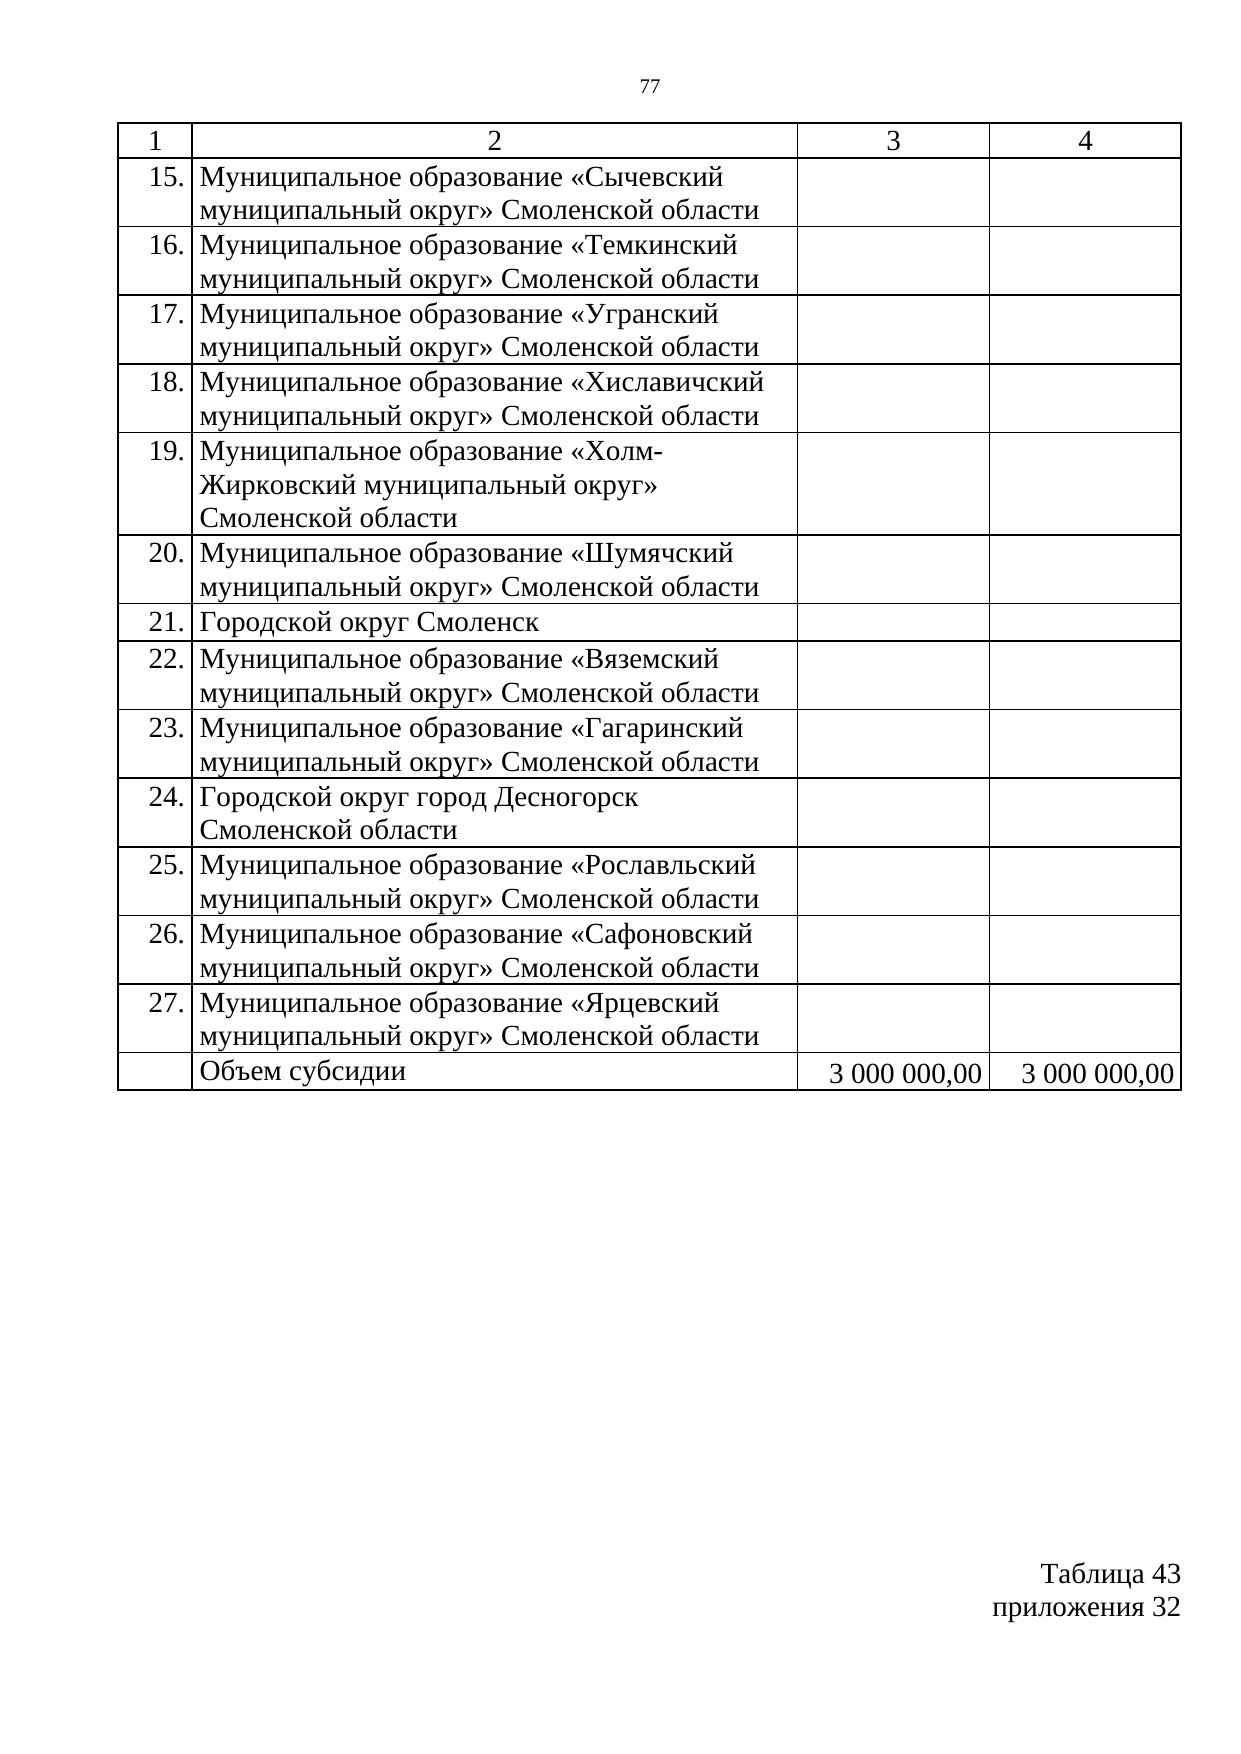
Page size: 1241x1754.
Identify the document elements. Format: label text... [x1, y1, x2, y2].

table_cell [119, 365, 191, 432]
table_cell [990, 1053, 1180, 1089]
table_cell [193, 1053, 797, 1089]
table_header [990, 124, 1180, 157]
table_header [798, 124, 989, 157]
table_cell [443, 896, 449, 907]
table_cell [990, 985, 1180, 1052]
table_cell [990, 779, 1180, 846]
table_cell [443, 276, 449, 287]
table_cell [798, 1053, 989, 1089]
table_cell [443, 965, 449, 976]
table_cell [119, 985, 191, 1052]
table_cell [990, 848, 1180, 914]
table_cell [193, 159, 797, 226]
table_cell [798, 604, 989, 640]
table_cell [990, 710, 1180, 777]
text приложения 32 [118, 1589, 1181, 1623]
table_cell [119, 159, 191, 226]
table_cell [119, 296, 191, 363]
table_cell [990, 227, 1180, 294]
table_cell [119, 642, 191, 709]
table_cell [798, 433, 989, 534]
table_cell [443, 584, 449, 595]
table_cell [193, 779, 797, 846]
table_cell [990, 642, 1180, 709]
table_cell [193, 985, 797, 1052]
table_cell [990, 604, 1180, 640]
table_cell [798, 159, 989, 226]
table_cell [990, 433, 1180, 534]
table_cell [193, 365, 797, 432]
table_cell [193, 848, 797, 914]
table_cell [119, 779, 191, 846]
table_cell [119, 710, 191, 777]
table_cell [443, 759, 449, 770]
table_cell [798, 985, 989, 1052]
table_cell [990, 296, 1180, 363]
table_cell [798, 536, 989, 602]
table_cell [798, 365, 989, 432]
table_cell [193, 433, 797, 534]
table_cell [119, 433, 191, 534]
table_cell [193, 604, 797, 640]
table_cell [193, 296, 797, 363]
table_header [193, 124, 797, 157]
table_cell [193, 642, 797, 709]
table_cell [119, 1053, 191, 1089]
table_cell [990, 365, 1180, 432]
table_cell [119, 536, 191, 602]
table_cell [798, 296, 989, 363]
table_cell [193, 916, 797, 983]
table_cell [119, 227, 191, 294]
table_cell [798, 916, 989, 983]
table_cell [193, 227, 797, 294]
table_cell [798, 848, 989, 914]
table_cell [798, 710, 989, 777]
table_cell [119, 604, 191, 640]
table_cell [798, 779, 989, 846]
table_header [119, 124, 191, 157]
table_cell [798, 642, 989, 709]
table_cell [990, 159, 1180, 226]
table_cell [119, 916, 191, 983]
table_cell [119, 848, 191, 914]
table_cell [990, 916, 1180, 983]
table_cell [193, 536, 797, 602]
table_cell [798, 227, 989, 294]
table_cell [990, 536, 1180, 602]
text Таблица 43 [118, 1556, 1181, 1589]
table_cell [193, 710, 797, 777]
